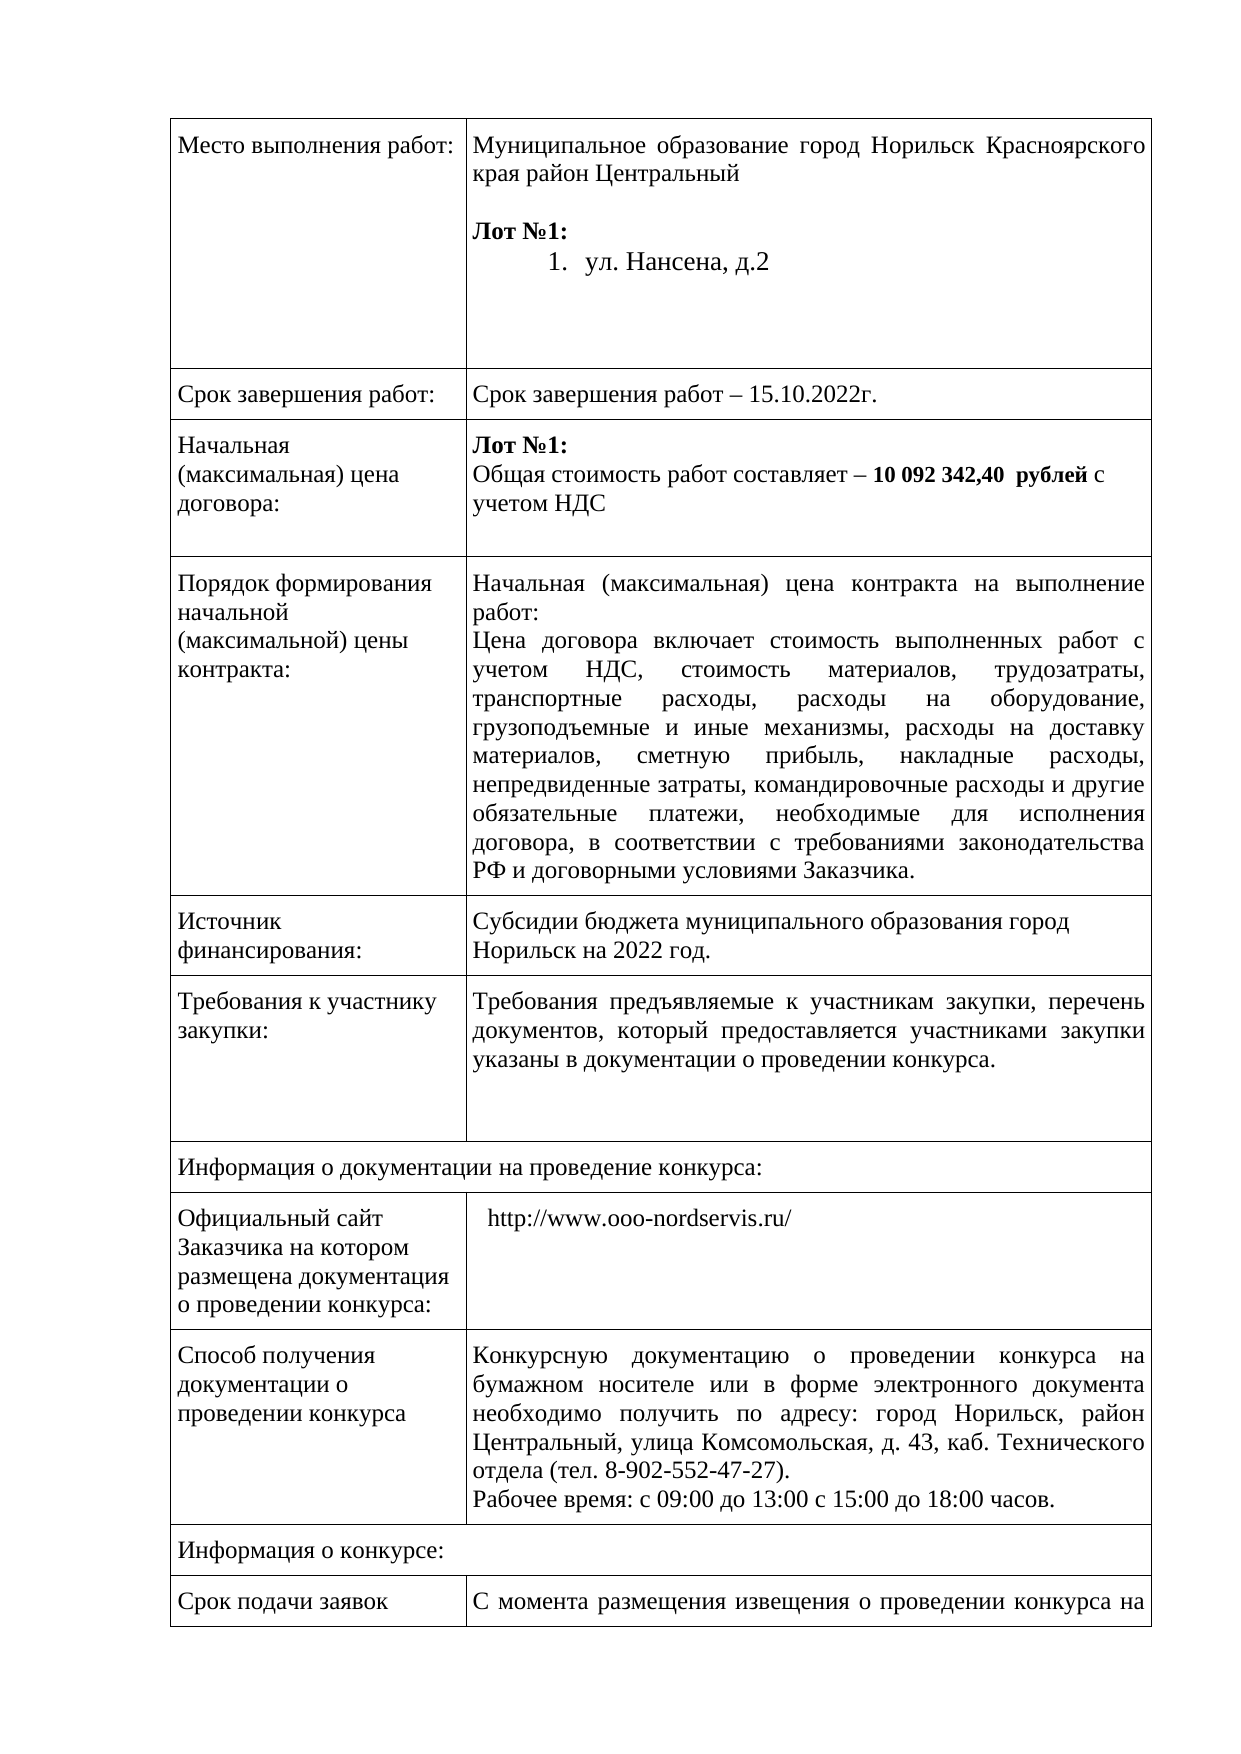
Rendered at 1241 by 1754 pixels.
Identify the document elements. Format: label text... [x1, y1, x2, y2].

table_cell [171, 1576, 466, 1626]
table_cell Порядок формирования начальной (максимальной) цены контракта: [171, 557, 466, 895]
table_cell Субсидии бюджета муниципального образования город Норильск на 2022 год. [467, 896, 1151, 974]
table_cell Начальная (максимальная) цена контракта на выполнение работ: Цена договора включает стоимость выполненных работ с учетом НДС, стоимость материалов, трудозатраты, транспортные расходы, расходы на оборудование, грузоподъемные и иные механизмы, расходы на доставку материалов, сметную прибыль, накладные расходы, непредвиденные затраты, командировочные расходы и другие обязательные платежи, необходимые для исполнения договора, в соответствии с требованиями законодательства РФ и договорными условиями Заказчика. [467, 557, 1151, 895]
table_cell Лот №1: Общая стоимость работ составляет – 10 092 342,40 рублей с учетом НДС [467, 420, 1151, 556]
table_cell Информация о документации на проведение конкурса: [171, 1142, 1151, 1192]
table_cell Информация о конкурсе: [171, 1525, 1151, 1575]
table_cell http://www.ooo-nordservis.ru/ [467, 1193, 1151, 1329]
table_cell Официальный сайт Заказчика на котором размещена документация о проведении конкурса: [171, 1193, 466, 1329]
table_cell Источник финансирования: [171, 896, 466, 974]
table_cell Конкурсную документацию о проведении конкурса на бумажном носителе или в форме электронного документа необходимо получить по адресу: город Норильск, район Центральный, улица Комсомольская, д. 43, каб. Технического отдела (тел. 8-902-552-47-27). Рабочее время: с 09:00 до 13:00 с 15:00 до 18:00 часов. [467, 1330, 1151, 1524]
table_cell Требования к участнику закупки: [171, 976, 466, 1141]
table_cell Срок завершения работ – 15.10.2022г. [467, 369, 1151, 419]
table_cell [467, 1576, 1151, 1626]
table_cell Способ получения документации о проведении конкурса [171, 1330, 466, 1524]
table_cell Срок завершения работ: [171, 369, 466, 419]
table_cell Муниципальное образование город Норильск Красноярского края район Центральный Лот №1: ул. Нансена, д.2 [467, 119, 1151, 368]
table_cell Место выполнения работ: [171, 119, 466, 368]
table_cell Начальная (максимальная) цена договора: [171, 420, 466, 556]
table_cell Требования предъявляемые к участникам закупки, перечень документов, который предоставляется участниками закупки указаны в документации о проведении конкурса. [467, 976, 1151, 1141]
